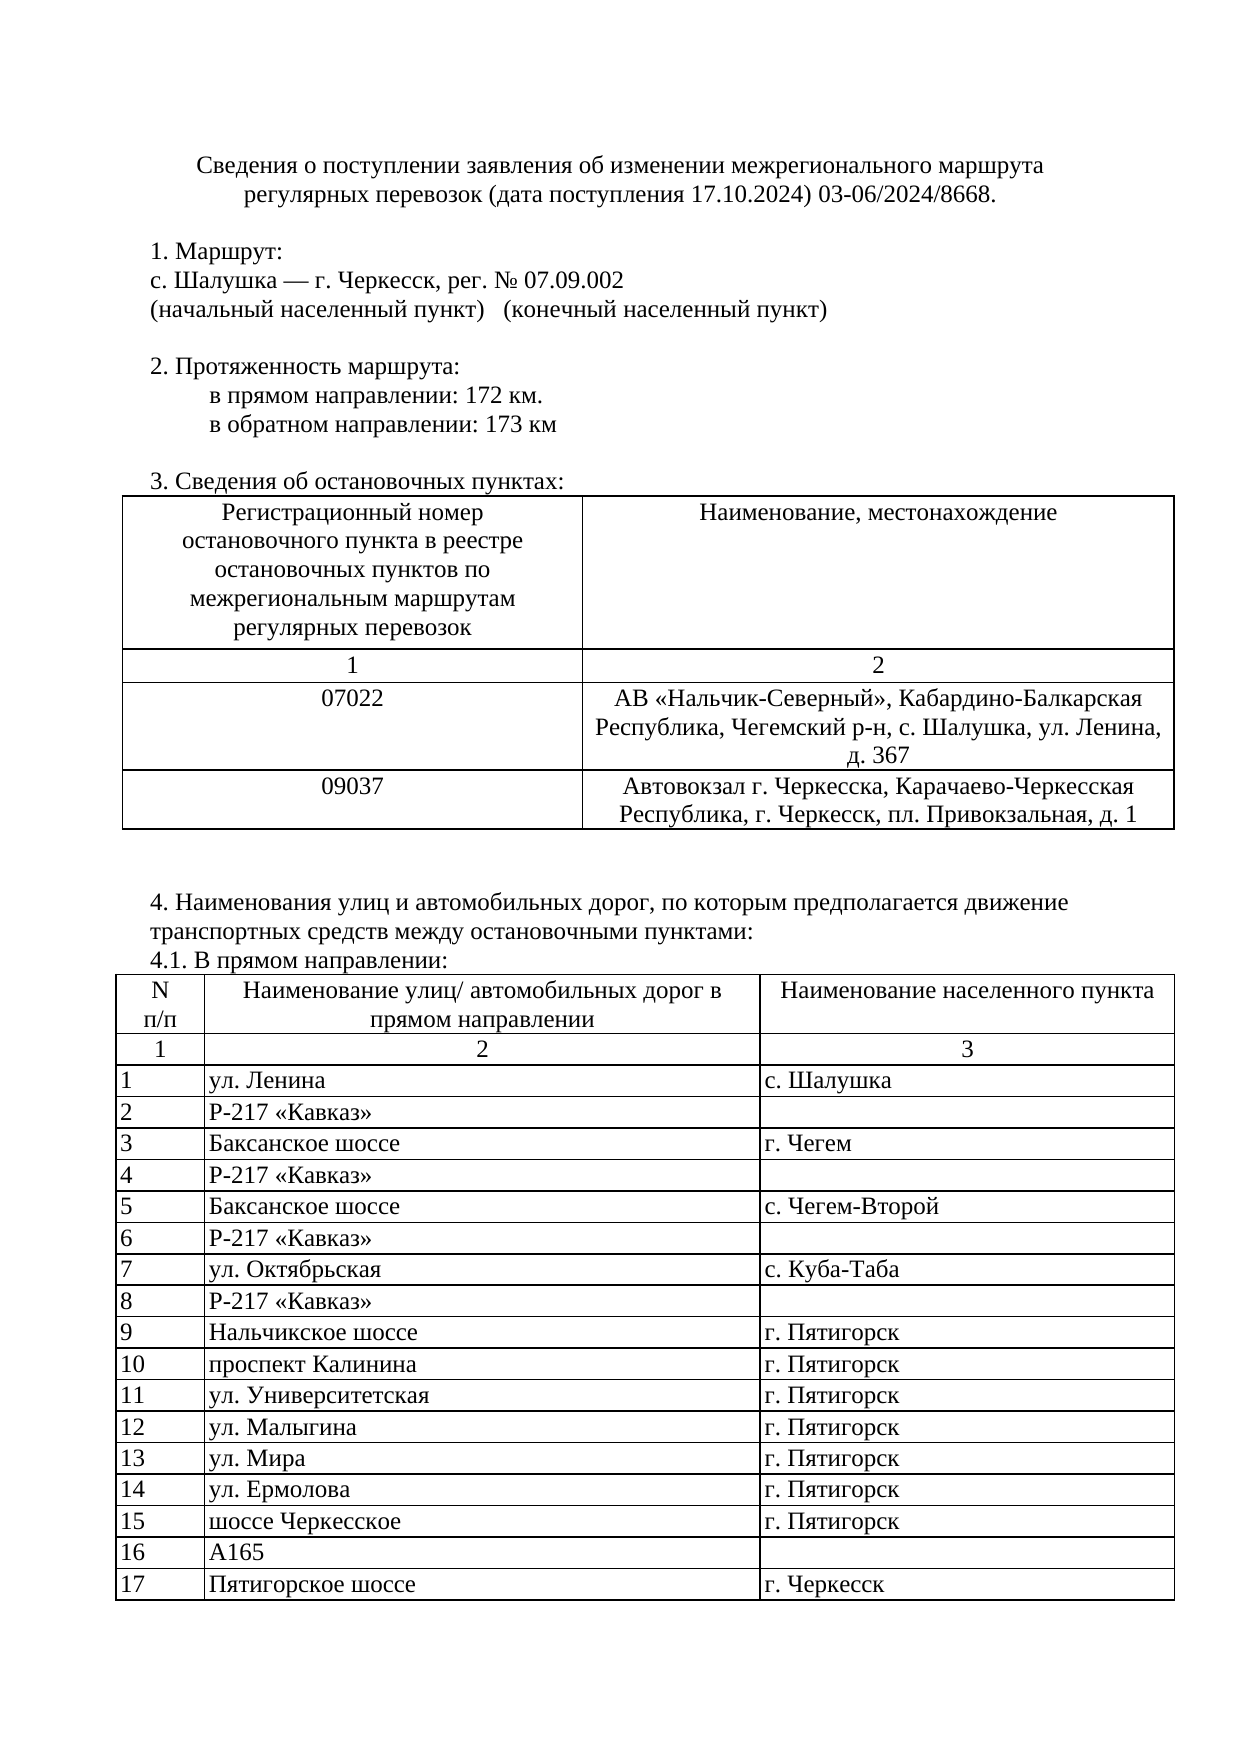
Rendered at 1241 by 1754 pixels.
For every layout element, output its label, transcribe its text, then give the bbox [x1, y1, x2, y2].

table_cell г. Пятигорск [761, 1380, 1174, 1410]
table_cell с. Куба-Таба [761, 1255, 1174, 1284]
table_cell г. Пятигорск [761, 1349, 1174, 1379]
table_cell 09037 [123, 771, 582, 828]
table_cell г. Пятигорск [761, 1506, 1174, 1536]
table_cell 1 [123, 650, 582, 681]
table_cell с. Шалушка [761, 1066, 1174, 1096]
text Сведения о поступлении заявления об изменении межрегионального маршрута регулярных перевозок (дата поступления 17.10.2024) 03-06/2024/8668. [150, 150, 1090, 207]
table_cell 07022 [123, 683, 582, 769]
table_cell [761, 1160, 1174, 1190]
table_cell г. Пятигорск [761, 1475, 1174, 1504]
table_cell ул. Ленина [205, 1066, 759, 1096]
table_header Наименование населенного пункта [761, 975, 1174, 1033]
text с. Шалушка — г. Черкесск, рег. № 07.09.002 [150, 265, 1090, 294]
table_cell 11 [117, 1380, 204, 1410]
table_cell 7 [117, 1255, 204, 1284]
table_cell 14 [117, 1475, 204, 1504]
table_cell Р-217 «Кавказ» [205, 1286, 759, 1316]
table_cell проспект Калинина [205, 1349, 759, 1379]
table_cell Баксанское шоссе [205, 1129, 759, 1158]
table_cell Р-217 «Кавказ» [205, 1223, 759, 1253]
text 1. Маршрут: [150, 236, 1090, 265]
table_cell 4 [117, 1160, 204, 1190]
text в прямом направлении: 172 км. [150, 380, 1090, 409]
table_cell 6 [117, 1223, 204, 1253]
table_cell Р-217 «Кавказ» [205, 1097, 759, 1127]
table_cell Р-217 «Кавказ» [205, 1160, 759, 1190]
text 4. Наименования улиц и автомобильных дорог, по которым предполагается движение транспортных средств между остановочными пунктами: [150, 887, 1090, 945]
table_cell 1 [117, 1034, 204, 1064]
text в обратном направлении: 173 км [150, 409, 1090, 437]
table_cell 2 [117, 1097, 204, 1127]
table_cell г. Чегем [761, 1129, 1174, 1158]
table_cell ул. Ермолова [205, 1475, 759, 1504]
table_cell 2 [583, 650, 1173, 681]
table_cell с. Чегем-Второй [761, 1192, 1174, 1221]
table_cell Автовокзал г. Черкесска, Карачаево-Черкесская Республика, г. Черкесск, пл. Привокзальная, д. 1 [583, 771, 1173, 828]
table_cell Баксанское шоссе [205, 1192, 759, 1221]
table_header Регистрационный номер остановочного пункта в реестре остановочных пунктов по межрегиональным маршрутам регулярных перевозок [123, 497, 582, 648]
text 3. Сведения об остановочных пунктах: [150, 466, 1090, 495]
table_cell г. Черкесск [761, 1569, 1174, 1599]
table_header Наименование, местонахождение [583, 497, 1173, 648]
table_cell ул. Малыгина [205, 1412, 759, 1442]
table_cell ул. Мира [205, 1443, 759, 1473]
table_cell [761, 1538, 1174, 1567]
table_cell Нальчикское шоссе [205, 1317, 759, 1347]
table_cell А165 [205, 1538, 759, 1567]
table_cell ул. Октябрьская [205, 1255, 759, 1284]
table_cell 1 [117, 1066, 204, 1096]
table_cell 10 [117, 1349, 204, 1379]
table_cell 13 [117, 1443, 204, 1473]
table_cell АВ «Нальчик-Северный», Кабардино-Балкарская Республика, Чегемский р-н, с. Шалушка, ул. Ленина, д. 367 [583, 683, 1173, 769]
table_cell 8 [117, 1286, 204, 1316]
table_cell [761, 1286, 1174, 1316]
table_header N п/п [117, 975, 204, 1033]
text (начальный населенный пункт) (конечный населенный пункт) [150, 294, 1090, 322]
table_cell г. Пятигорск [761, 1412, 1174, 1442]
table_cell [761, 1097, 1174, 1127]
text 4.1. В прямом направлении: [150, 945, 1090, 973]
table_cell г. Пятигорск [761, 1443, 1174, 1473]
table_cell 9 [117, 1317, 204, 1347]
table_cell г. Пятигорск [761, 1317, 1174, 1347]
table_cell 15 [117, 1506, 204, 1536]
table_cell ул. Университетская [205, 1380, 759, 1410]
table_cell 3 [117, 1129, 204, 1158]
text 2. Протяженность маршрута: [150, 351, 1090, 380]
table_cell 17 [117, 1569, 204, 1599]
table_cell Пятигорское шоссе [205, 1569, 759, 1599]
table_cell 16 [117, 1538, 204, 1567]
table_cell 12 [117, 1412, 204, 1442]
table_cell 5 [117, 1192, 204, 1221]
table_header Наименование улиц/ автомобильных дорог в прямом направлении [205, 975, 759, 1033]
table_cell 2 [205, 1034, 759, 1064]
table_cell шоссе Черкесское [205, 1506, 759, 1536]
table_cell 3 [761, 1034, 1174, 1064]
table_cell [761, 1223, 1174, 1253]
